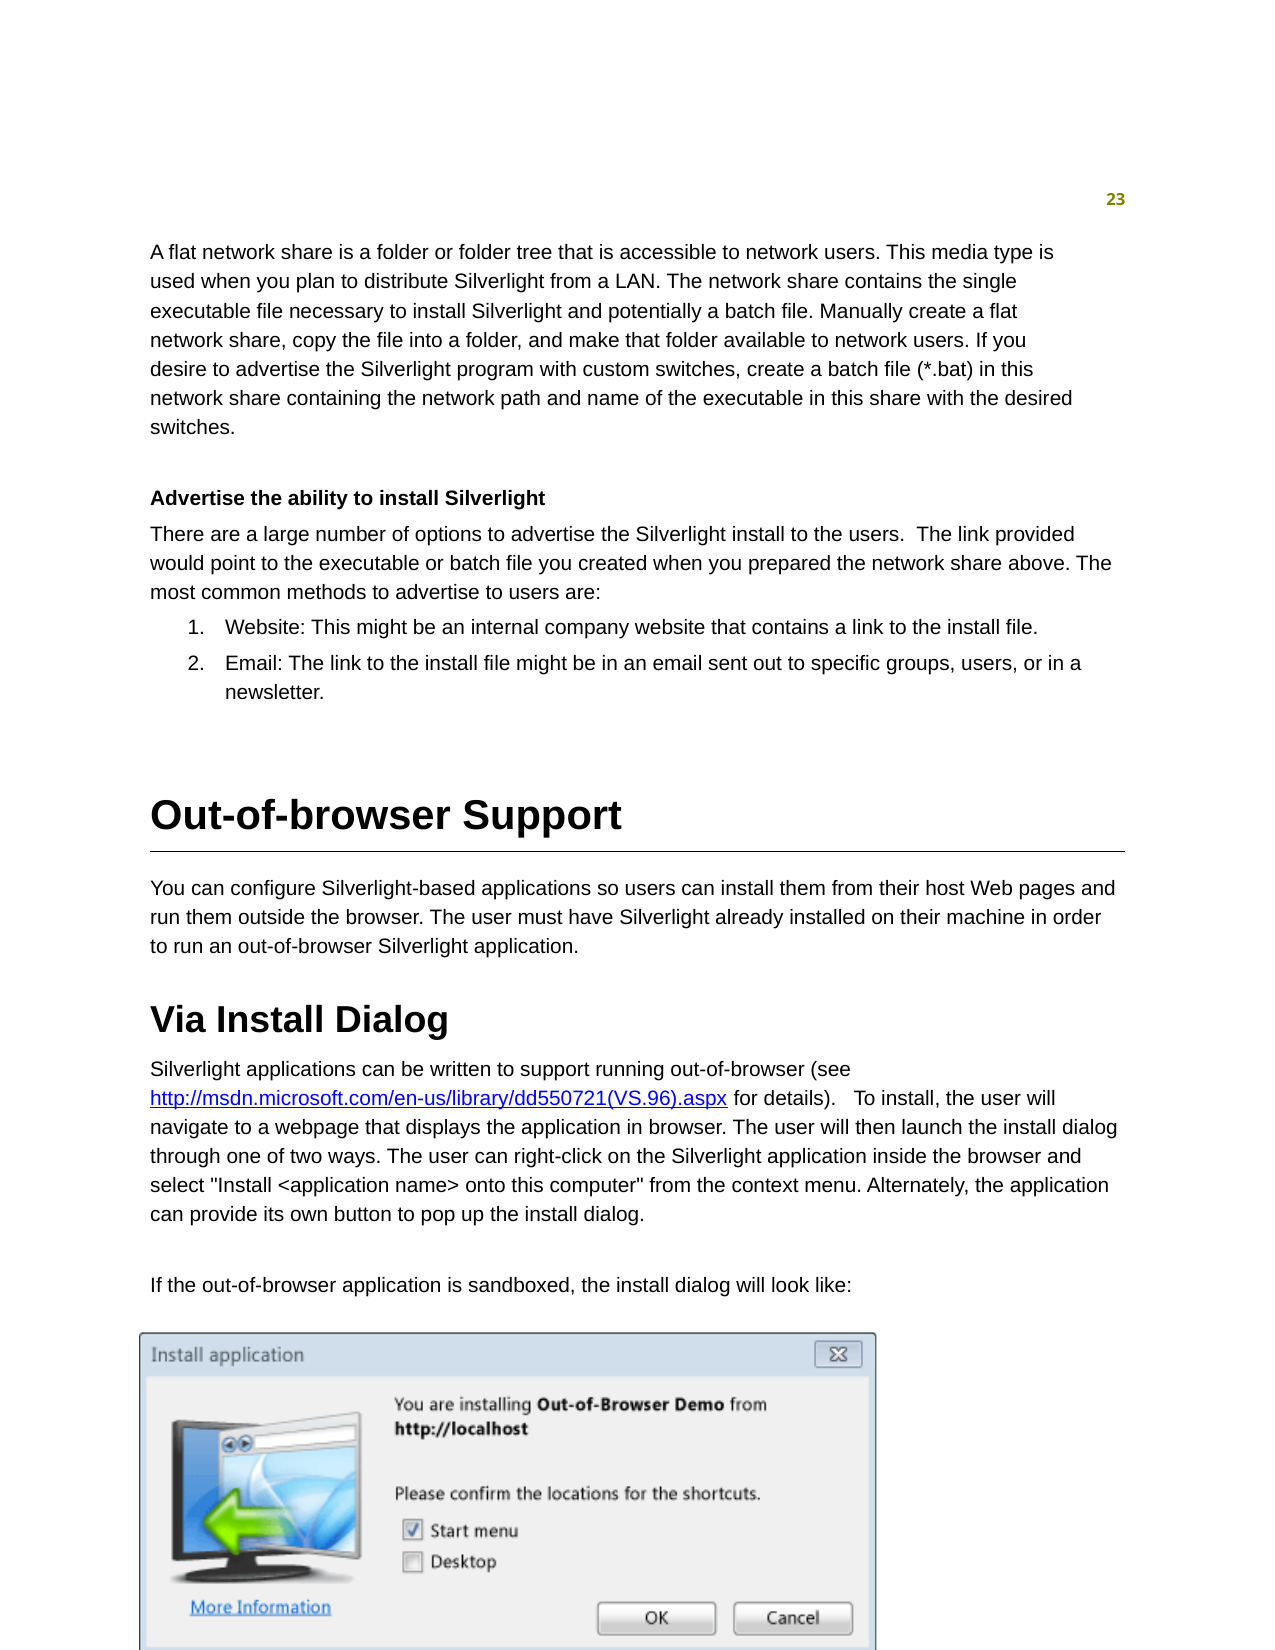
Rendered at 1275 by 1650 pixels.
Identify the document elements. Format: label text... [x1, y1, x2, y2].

list Email: The link to the install file might be in an email sent out to specific groups, users, or in a newsletter. [187, 647, 1125, 705]
text If the out-of-browser application is sandboxed, the install dialog will look like: [150, 1269, 1125, 1298]
text You can configure Silverlight-based applications so users can install them from their host Web pages and run them outside the browser. The user must have Silverlight already installed on their machine in order to run an out-of-browser Silverlight application. [150, 872, 1125, 959]
list Website: This might be an internal company website that contains a link to the install file. [187, 611, 1125, 641]
text Silverlight applications can be written to support running out-of-browser (see http://msdn.microsoft.com/en-us/library/dd550721(VS.96).aspx for details). To install, the user will navigate to a webpage that displays the application in browser. The user will then launch the install dialog through one of two ways. The user can right-click on the Silverlight application inside the browser and select "Install <application name> onto this computer" from the context menu. Alternately, the application can provide its own button to pop up the install dialog. [150, 1053, 1125, 1228]
subtitle Out-of-browser Support [150, 791, 1125, 851]
text A flat network share is a folder or folder tree that is accessible to network users. This media type is used when you plan to distribute Silverlight from a LAN. The network share contains the single executable file necessary to install Silverlight and potentially a batch file. Manually create a flat network share, copy the file into a folder, and make that folder available to network users. If you desire to advertise the Silverlight program with custom switches, create a batch file (*.bat) in this network share containing the network path and name of the executable in this share with the desired switches. [150, 236, 1087, 441]
text There are a large number of options to advertise the Silverlight install to the users. The link provided would point to the executable or batch file you created when you prepared the network share above. The most common methods to advertise to users are: [150, 518, 1125, 605]
subtitle Via Install Dialog [150, 997, 1125, 1040]
text Advertise the ability to install Silverlight [150, 482, 1087, 511]
picture [139, 1331, 877, 1650]
